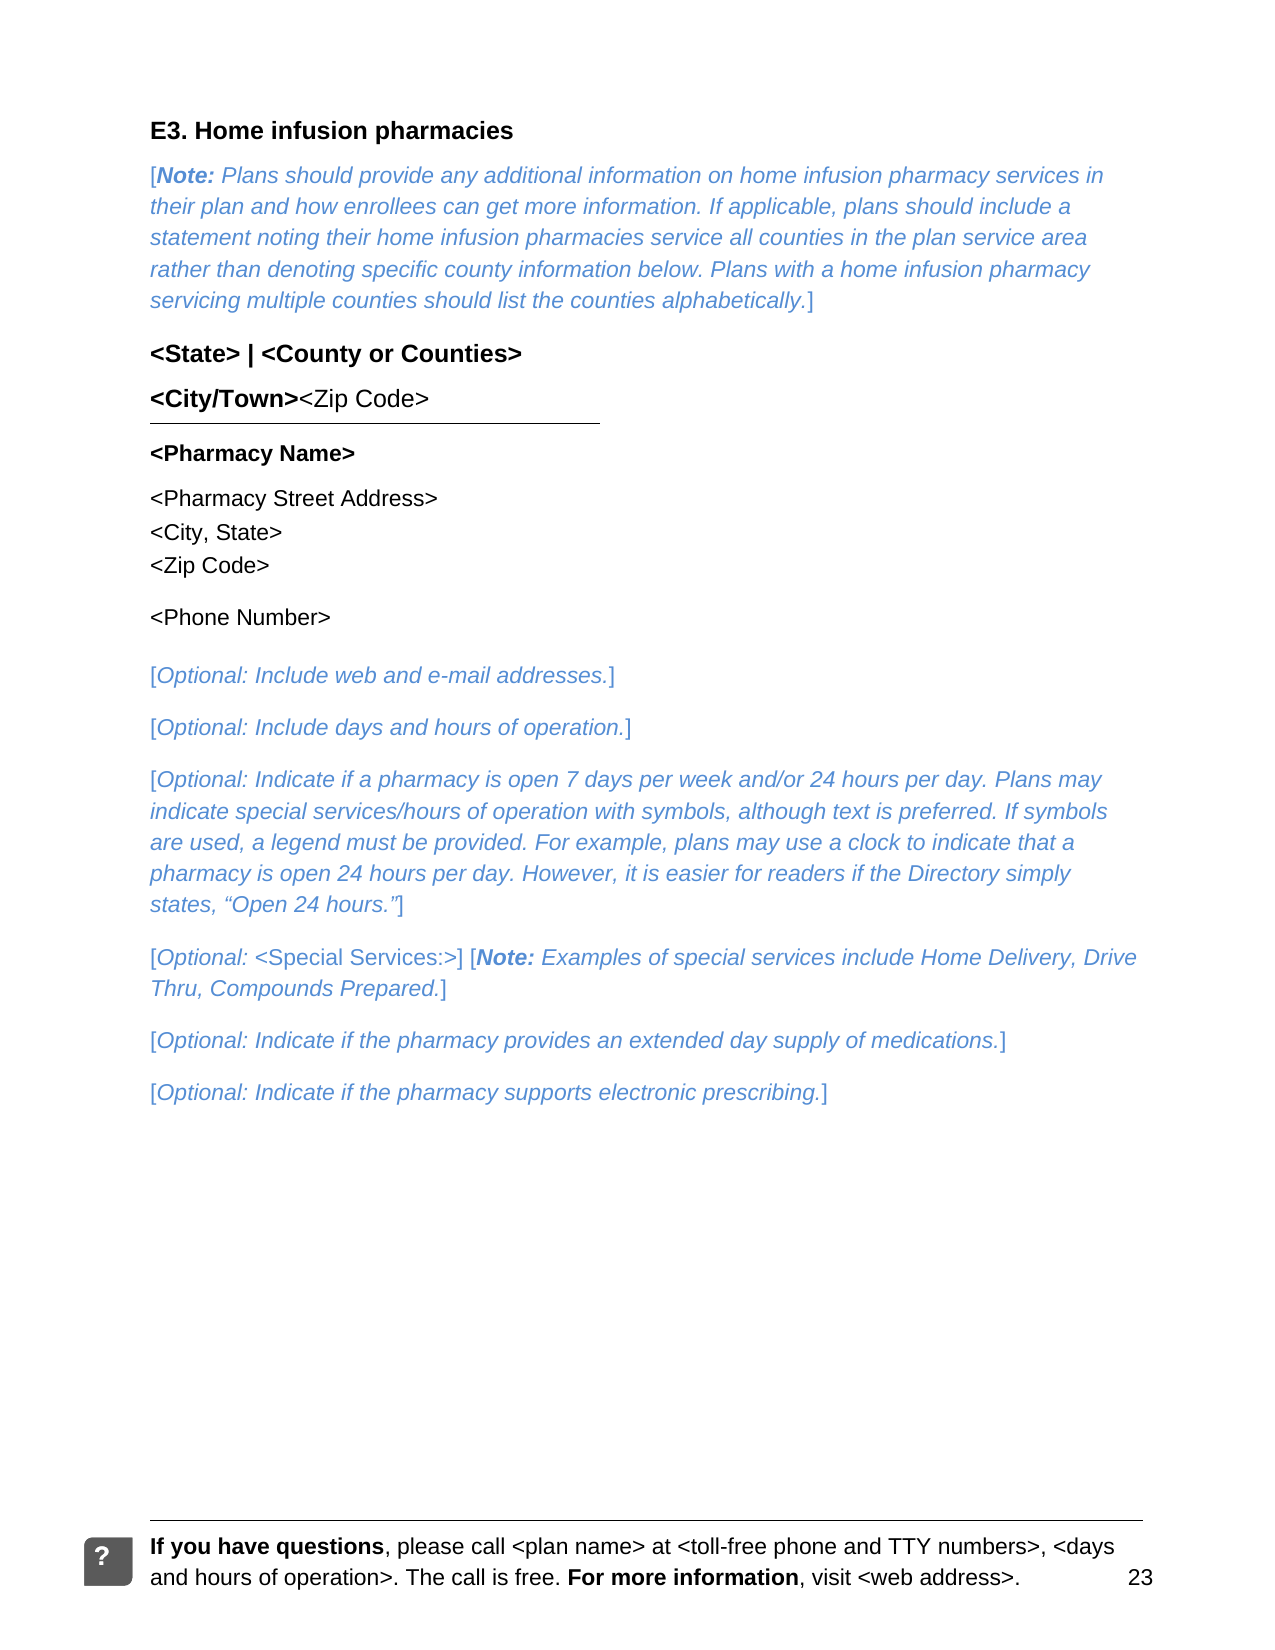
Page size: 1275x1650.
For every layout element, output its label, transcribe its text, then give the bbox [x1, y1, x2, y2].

text <Pharmacy Street Address> <City, State> <Zip Code> [150, 480, 1143, 580]
text [Optional: Indicate if the pharmacy supports electronic prescribing.] [150, 1075, 1143, 1107]
text [Optional: Include days and hours of operation.] [150, 711, 1143, 742]
text [Optional: <Special Services:>] [Note: Examples of special services include Home Delivery, Drive Thru, Compounds Prepared.] [150, 940, 1143, 1002]
text <State> | <County or Counties> [150, 335, 1143, 369]
subtitle E3. Home infusion pharmacies [150, 112, 1068, 146]
text <Pharmacy Name> [150, 436, 1143, 468]
text <City/Town><Zip Code> [150, 381, 600, 423]
text [Optional: Include web and e-mail addresses.] [150, 659, 1143, 690]
text [Note: Plans should provide any additional information on home infusion pharmacy services in their plan and how enrollees can get more information. If applicable, plans should include a statement noting their home infusion pharmacies service all counties in the plan service area rather than denoting specific county information below. Plans with a home infusion pharmacy servicing multiple counties should list the counties alphabetically.] [150, 158, 1143, 314]
text [Optional: Indicate if the pharmacy provides an extended day supply of medications.] [150, 1023, 1143, 1054]
text <Phone Number> [150, 599, 1143, 632]
text [Optional: Indicate if a pharmacy is open 7 days per week and/or 24 hours per day. Plans may indicate special services/hours of operation with symbols, although text is preferred. If symbols are used, a legend must be provided. For example, plans may use a clock to indicate that a pharmacy is open 24 hours per day. However, it is easier for readers if the Directory simply states, “Open 24 hours.”] [150, 763, 1143, 919]
